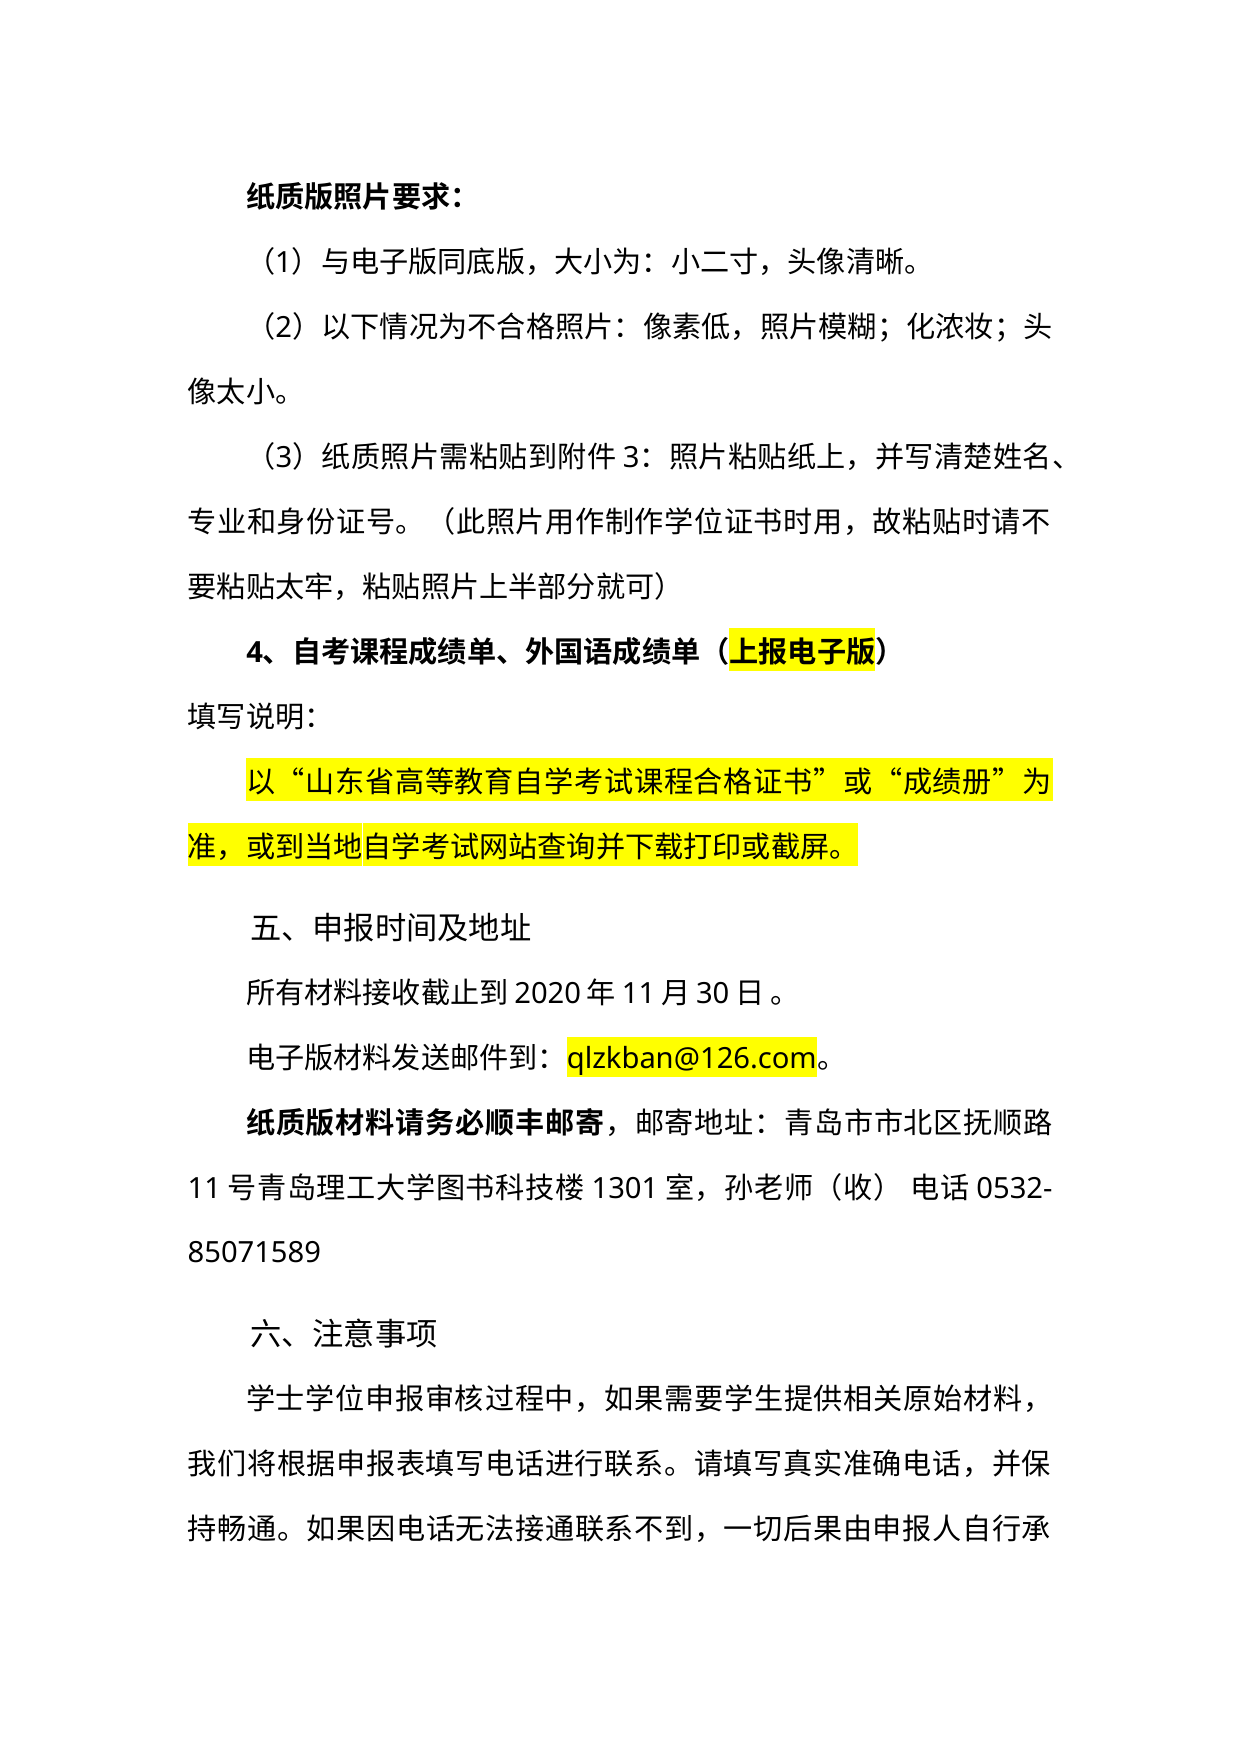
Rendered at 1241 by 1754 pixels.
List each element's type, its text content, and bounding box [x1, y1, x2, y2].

text 所有材料接收截止到2020年11月30日 。 [187, 958, 1053, 1023]
text 纸质版材料请务必顺丰邮寄，邮寄地址：青岛市市北区抚顺路11号青岛理工大学图书科技楼1301室，孙老师（收） 电话0532-85071589 [187, 1088, 1053, 1283]
text 六、注意事项 [187, 1299, 1053, 1364]
text 五、申报时间及地址 [187, 893, 1053, 958]
text 电子版材料发送邮件到：qlzkban@126.com。 [187, 1023, 1053, 1088]
text 纸质版照片要求： [187, 162, 1053, 227]
text 以“山东省高等教育自学考试课程合格证书”或“成绩册”为准，或到当地自学考试网站查询并下载打印或截屏。 [187, 747, 1053, 877]
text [187, 1364, 1053, 1559]
text 填写说明： [187, 682, 1053, 747]
text （2）以下情况为不合格照片：像素低，照片模糊；化浓妆；头像太小。 [187, 292, 1053, 422]
text （3）纸质照片需粘贴到附件3：照片粘贴纸上，并写清楚姓名、专业和身份证号。（此照片用作制作学位证书时用，故粘贴时请不要粘贴太牢，粘贴照片上半部分就可） [187, 422, 1053, 617]
text （1）与电子版同底版，大小为：小二寸，头像清晰。 [187, 227, 1053, 292]
text 4、自考课程成绩单、外国语成绩单（上报电子版） [187, 617, 1053, 682]
